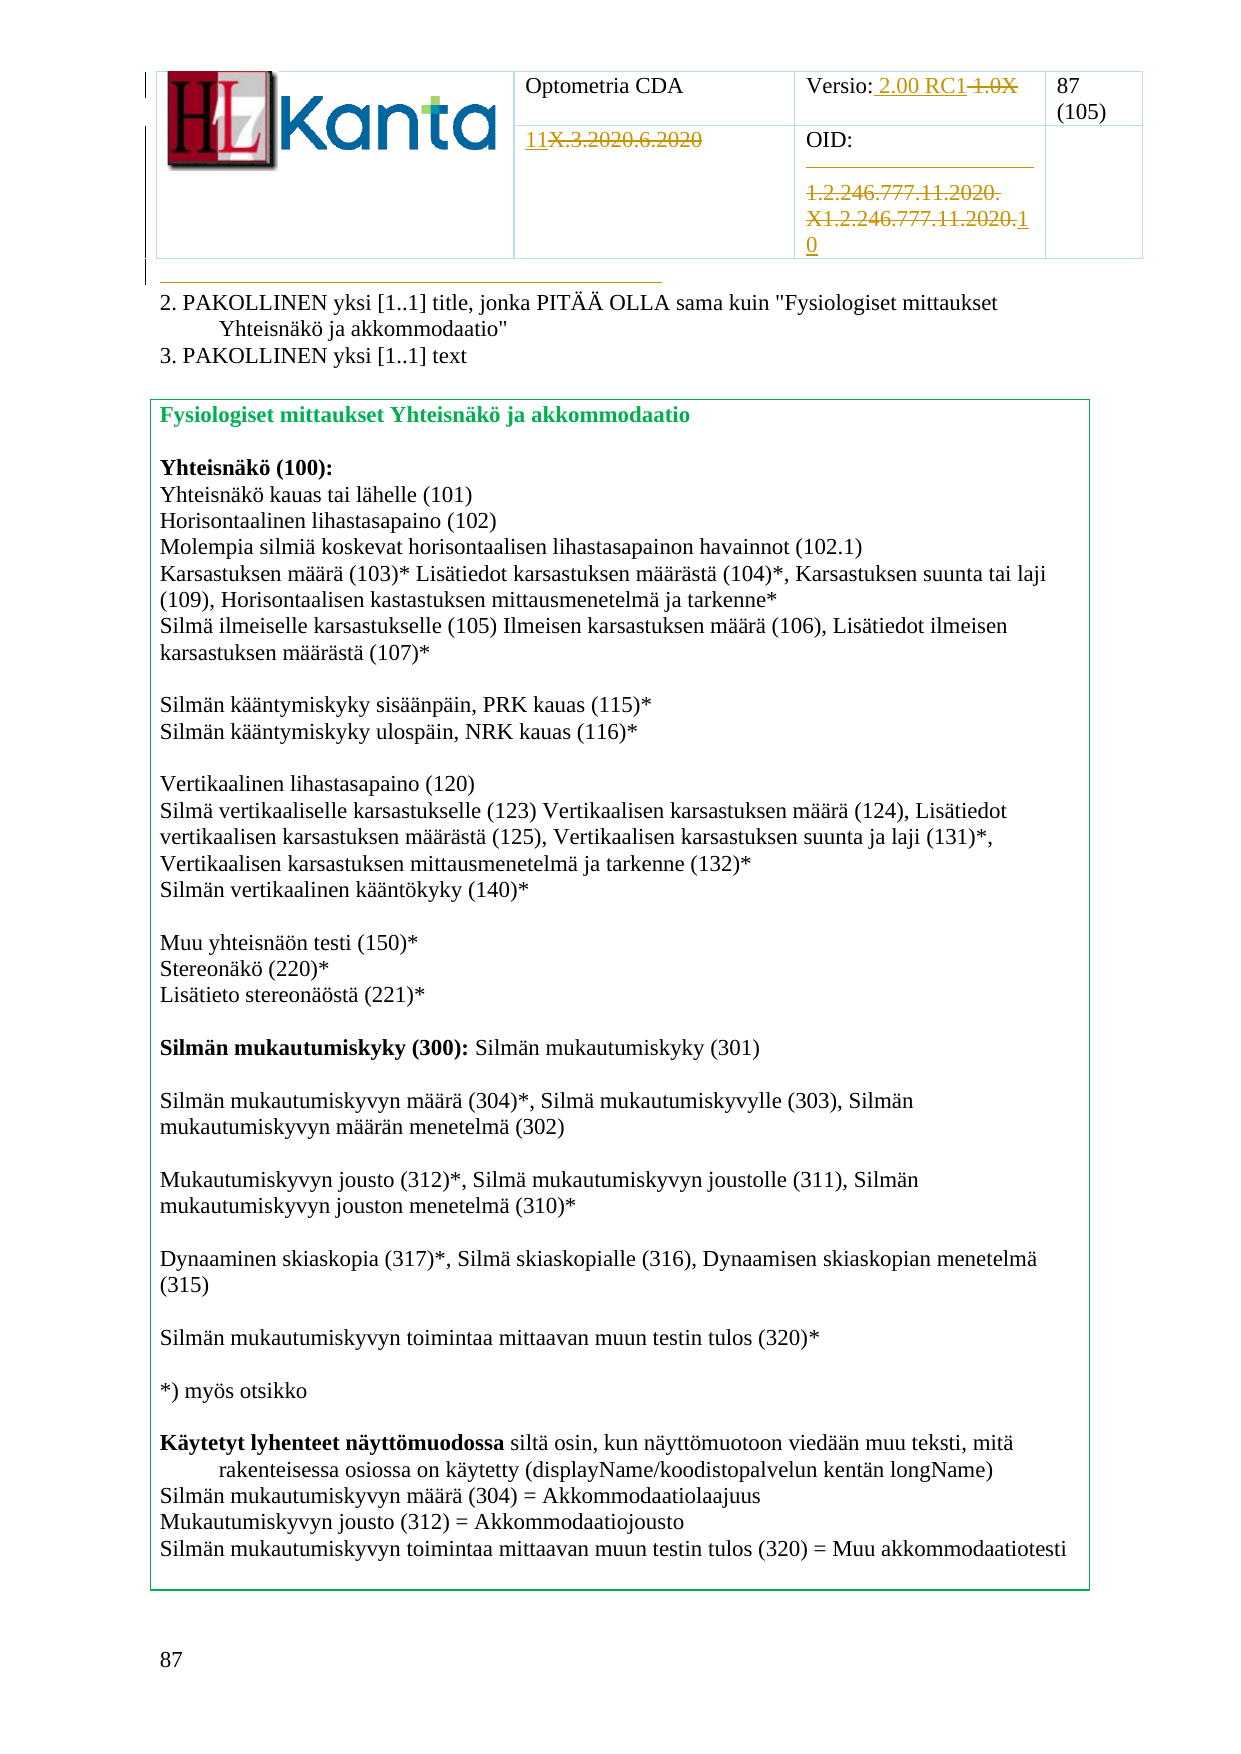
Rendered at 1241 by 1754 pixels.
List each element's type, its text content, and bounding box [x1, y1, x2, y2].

text Mukautumiskyvyn jousto (312)*, Silmä mukautumiskyvyn joustolle (311), Silmän mukautumiskyvyn jouston menetelmä (310)* [159, 1166, 1081, 1218]
text Karsastuksen määrä (103)* Lisätiedot karsastuksen määrästä (104)*, Karsastuksen suunta tai laji (109), Horisontaalisen kastastuksen mittausmenetelmä ja tarkenne* [159, 560, 1081, 612]
text Silmän kääntymiskyky ulospäin, NRK kauas (116)* [159, 718, 1081, 744]
text Dynaaminen skiaskopia (317)*, Silmä skiaskopialle (316), Dynaamisen skiaskopian menetelmä (315) [159, 1245, 1081, 1298]
text 2. PAKOLLINEN yksi [1..1] title, jonka PITÄÄ OLLA sama kuin "Fysiologiset mittaukset Yhteisnäkö ja akkommodaatio" [159, 289, 1081, 342]
text Käytetyt lyhenteet näyttömuodossa siltä osin, kun näyttömuotoon viedään muu teksti, mitä rakenteisessa osiossa on käytetty (displayName/koodistopalvelun kentän longName) [159, 1429, 1081, 1482]
text Silmän mukautumiskyky (300): Silmän mukautumiskyky (301) [159, 1034, 1081, 1060]
text Silmän vertikaalinen kääntökyky (140)* [159, 876, 1081, 902]
text Silmän mukautumiskyvyn toimintaa mittaavan muun testin tulos (320)* [159, 1324, 1081, 1350]
text *) myös otsikko [159, 1377, 1081, 1403]
text Mukautumiskyvyn jousto (312) = Akkommodaatiojousto [159, 1508, 1081, 1535]
text Lisätieto stereonäöstä (221)* [159, 981, 1081, 1008]
text Silmän mukautumiskyvyn määrä (304)*, Silmä mukautumiskyvylle (303), Silmän mukautumiskyvyn määrän menetelmä (302) [159, 1087, 1081, 1139]
text Silmän mukautumiskyvyn toimintaa mittaavan muun testin tulos (320) = Muu akkommodaatiotesti [159, 1535, 1081, 1561]
text 3. PAKOLLINEN yksi [1..1] text [159, 342, 1081, 368]
text Fysiologiset mittaukset Yhteisnäkö ja akkommodaatio [151, 400, 1089, 428]
text Muu yhteisnäön testi (150)* [159, 929, 1081, 955]
text Silmän mukautumiskyvyn määrä (304) = Akkommodaatiolaajuus [159, 1482, 1081, 1508]
text Yhteisnäkö (100): [159, 454, 1081, 481]
text Silmä ilmeiselle karsastukselle (105) Ilmeisen karsastuksen määrä (106), Lisätiedot ilmeisen karsastuksen määrästä (107)* [159, 612, 1081, 665]
text Horisontaalinen lihastasapaino (102) [159, 507, 1081, 533]
picture [167, 71, 279, 171]
text Vertikaalinen lihastasapaino (120) [159, 771, 1081, 797]
text Stereonäkö (220)* [159, 955, 1081, 981]
text Silmän kääntymiskyky sisäänpäin, PRK kauas (115)* [159, 691, 1081, 718]
text Yhteisnäkö kauas tai lähelle (101) [159, 481, 1081, 507]
text Molempia silmiä koskevat horisontaalisen lihastasapainon havainnot (102.1) [159, 533, 1081, 560]
picture [281, 96, 496, 150]
text Silmä vertikaaliselle karsastukselle (123) Vertikaalisen karsastuksen määrä (124), Lisätiedot vertikaalisen karsastuksen määrästä (125), Vertikaalisen karsastuksen suunta ja laji (131)*, Vertikaalisen karsastuksen mittausmenetelmä ja tarkenne (132)* [159, 797, 1081, 876]
